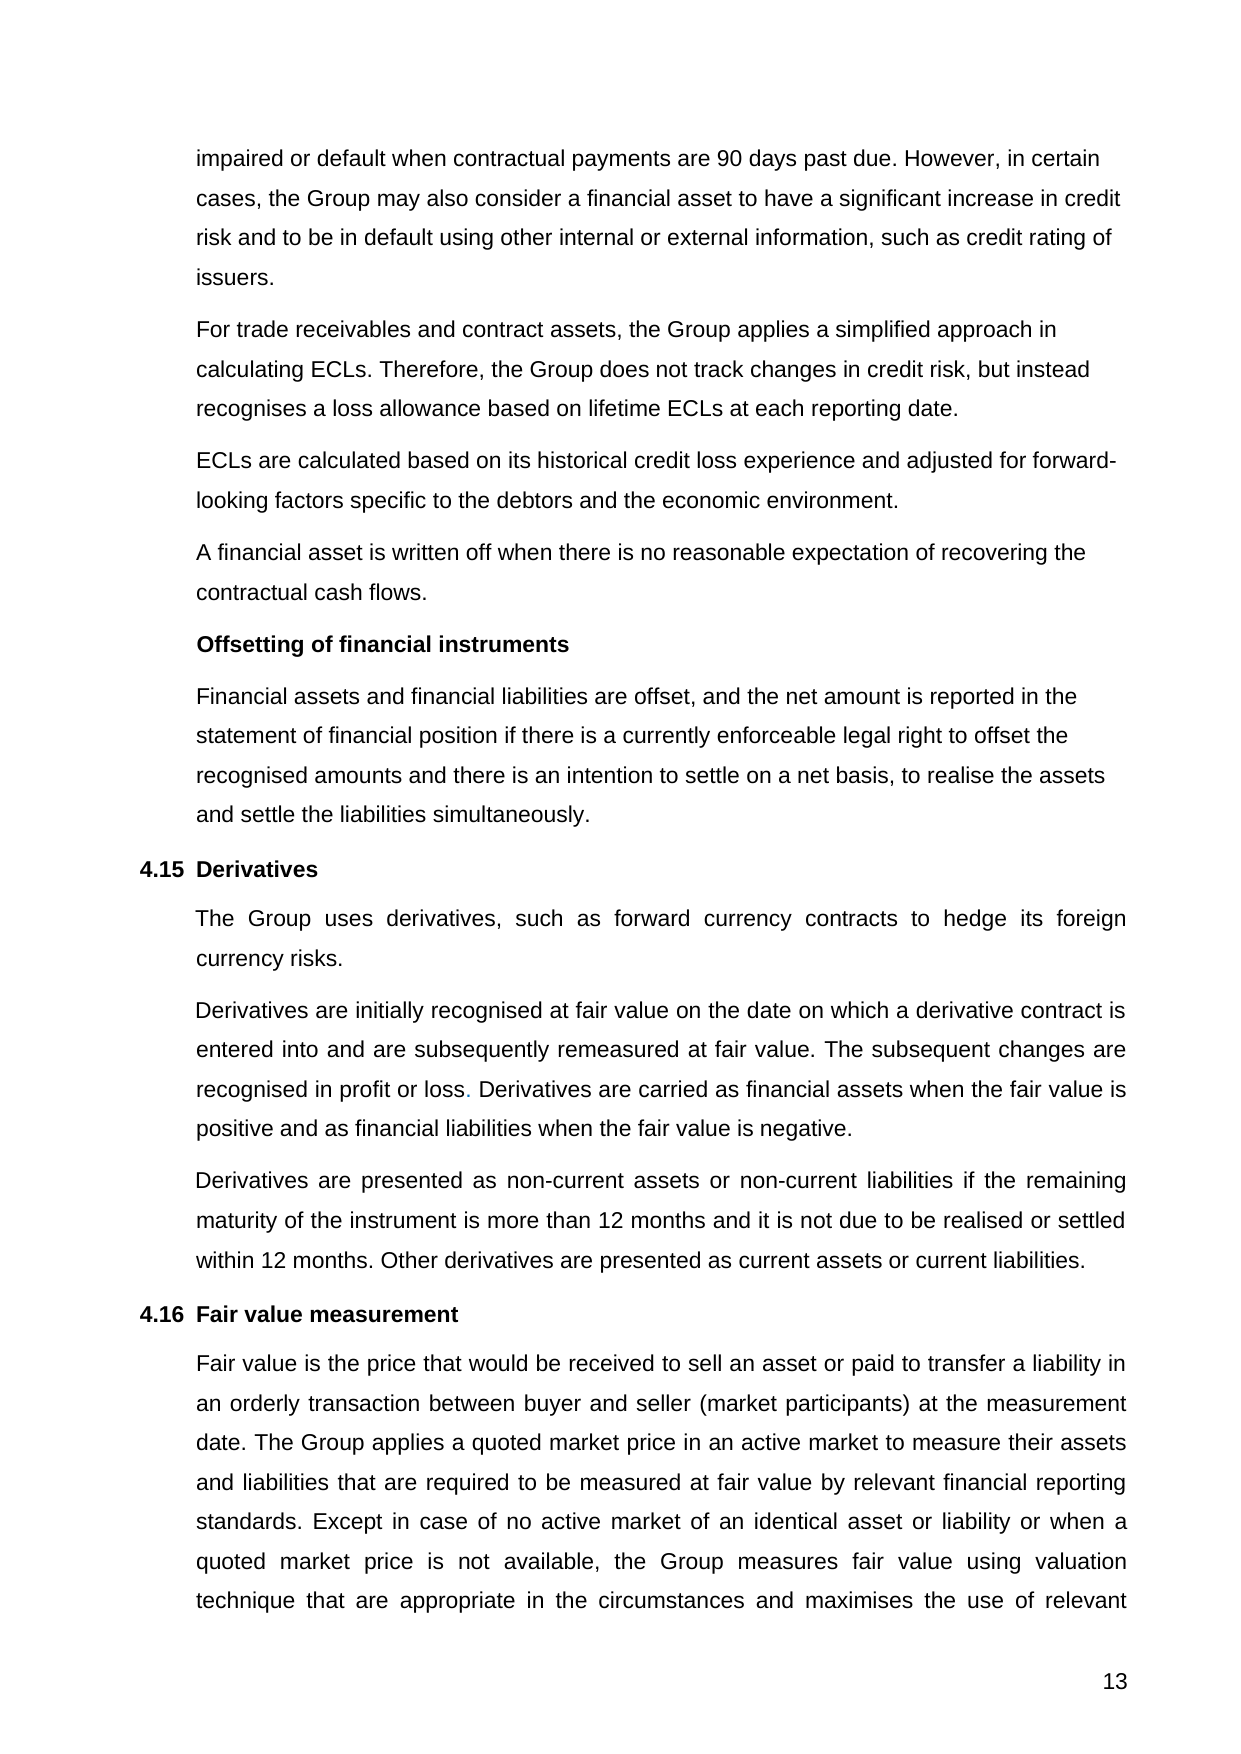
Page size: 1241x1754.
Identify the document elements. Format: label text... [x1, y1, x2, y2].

text Financial assets and financial liabilities are offset, and the net amount is reported in the statement of financial position if there is a currently enforceable legal right to offset the recognised amounts and there is an intention to settle on a net basis, to realise the assets and settle the liabilities simultaneously. [196, 672, 1128, 831]
text For trade receivables and contract assets, the Group applies a simplified approach in calculating ECLs. Therefore, the Group does not track changes in credit risk, but instead recognises a loss allowance based on lifetime ECLs at each reporting date. [196, 306, 1128, 424]
subtitle 4.16 Fair value measurement [139, 1301, 1128, 1327]
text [196, 135, 1128, 293]
text ECLs are calculated based on its historical credit loss experience and adjusted for forward-looking factors specific to the debtors and the economic environment. [196, 437, 1128, 516]
subtitle 4.15 Derivatives [139, 856, 1128, 882]
text Derivatives are presented as non-current assets or non-current liabilities if the remaining maturity of the instrument is more than 12 months and it is not due to be realised or settled within 12 months. Other derivatives are presented as current assets or current liabilities. [195, 1157, 1128, 1276]
text Offsetting of financial instruments [196, 620, 1128, 660]
text The Group uses derivatives, such as forward currency contracts to hedge its foreign currency risks. [195, 895, 1128, 974]
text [196, 1340, 1128, 1617]
text Derivatives are initially recognised at fair value on the date on which a derivative contract is entered into and are subsequently remeasured at fair value. The subsequent changes are recognised in profit or loss. Derivatives are carried as financial assets when the fair value is positive and as financial liabilities when the fair value is negative. [195, 986, 1128, 1145]
text A financial asset is written off when there is no reasonable expectation of recovering the contractual cash flows. [196, 529, 1128, 608]
